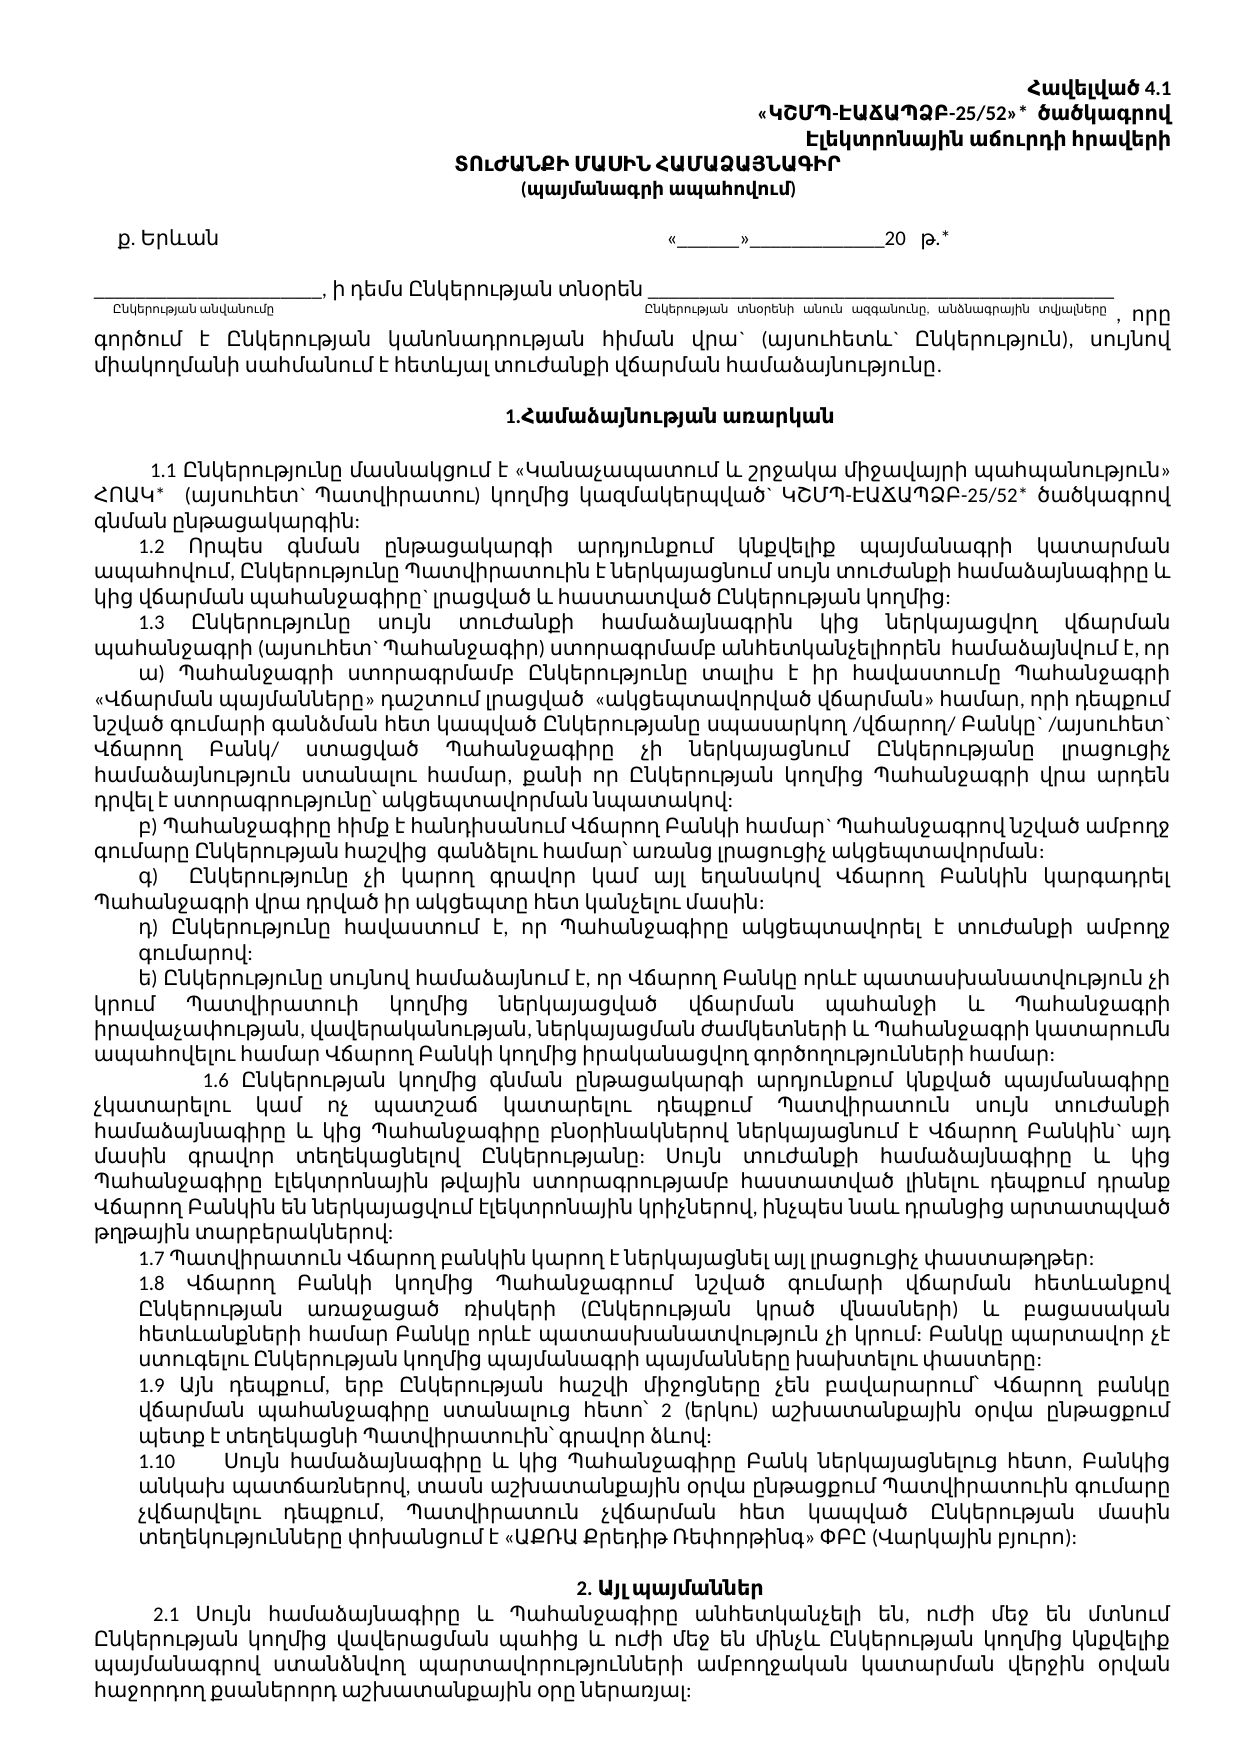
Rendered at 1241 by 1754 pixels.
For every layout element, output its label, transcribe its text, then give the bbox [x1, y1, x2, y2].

text 1.6 Ընկերության կողմից գնման ընթացակարգի արդյունքում կնքված պայմանագիրը չկատարելու կամ ոչ պատշաճ կատարելու դեպքում Պատվիրատուն սույն տուժանքի համաձայնագիրը և կից Պահանջագիրը բնօրինակներով ներկայացնում է Վճարող Բանկին` այդ մասին գրավոր տեղեկացնելով Ընկերությանը: Սույն տուժանքի համաձայնագիրը և կից Պահանջագիրը էլեկտրոնային թվային ստորագրությամբ հաստատված լինելու դեպքում դրանք Վճարող Բանկին են ներկայացվում էլեկտրոնային կրիչներով, ինչպես նաև դրանցից արտատպված թղթային տարբերակներով: [94, 1067, 1171, 1245]
text բ) Պահանջագիրը հիմք է հանդիսանում Վճարող Բանկի համար` Պահանջագրով նշված ամբողջ գումարը Ընկերության հաշվից գանձելու համար՝ առանց լրացուցիչ ակցեպտավորման: [94, 813, 1171, 864]
text 1.7 Պատվիրատուն Վճարող բանկին կարող է ներկայացնել այլ լրացուցիչ փաստաթղթեր: [138, 1245, 1171, 1270]
text ա) Պահանջագրի ստորագրմամբ Ընկերությունը տալիս է իր հավաստումը Պահանջագրի «Վճարման պայմանները» դաշտում լրացված «ակցեպտավորված վճարման» համար, որի դեպքում նշված գումարի գանձման հետ կապված Ընկերությանը սպասարկող /վճարող/ Բանկը` /այսուհետ` Վճարող Բանկ/ ստացված Պահանջագիրը չի ներկայացնում Ընկերությանը լրացուցիչ համաձայնություն ստանալու համար, քանի որ Ընկերության կողմից Պահանջագրի վրա արդեն դրվել է ստորագրությունը՝ ակցեպտավորման նպատակով: [94, 660, 1171, 813]
text ե) Ընկերությունը սույնով համաձայնում է, որ Վճարող Բանկը որևէ պատասխանատվություն չի կրում Պատվիրատուի կողմից ներկայացված վճարման պահանջի և Պահանջագրի իրավաչափության, վավերականության, ներկայացման ժամկետների և Պահանջագրի կատարումն ապահովելու համար Վճարող Բանկի կողմից իրականացվող գործողությունների համար: [94, 965, 1171, 1067]
text 1.9 Այն դեպքում, երբ Ընկերության հաշվի միջոցները չեն բավարարում՝ Վճարող բանկը վճարման պահանջագիրը ստանալուց հետո՝ 2 (երկու) աշխատանքային օրվա ընթացքում պետք է տեղեկացնի Պատվիրատուին՝ գրավոր ձևով: [138, 1372, 1171, 1448]
text 1.10 Սույն համաձայնագիրը և կից Պահանջագիրը Բանկ ներկայացնելուց հետո, Բանկից անկախ պատճառներով, տասն աշխատանքային օրվա ընթացքում Պատվիրատուին գումարը չվճարվելու դեպքում, Պատվիրատուն չվճարման հետ կապված Ընկերության մասին տեղեկությունները փոխանցում է «ԱՔՌԱ Քրեդիթ Ռեփորթինգ» ՓԲԸ (Վարկային բյուրո): [138, 1448, 1171, 1550]
text ______________________, ի դեմս Ընկերության տնօրեն _____________________________________________ [94, 276, 1171, 301]
text Հավելված 4.1 [94, 75, 1171, 100]
text 1.2 Որպես գնման ընթացակարգի արդյունքում կնքվելիք պայմանագրի կատարման ապահովում, Ընկերությունը Պատվիրատուին է ներկայացնում սույն տուժանքի համաձայնագիրը և կից վճարման պահանջագիրը` լրացված և հաստատված Ընկերության կողմից: [94, 533, 1171, 609]
text 1.8 Վճարող Բանկի կողմից Պահանջագրում նշված գումարի վճարման հետևանքով Ընկերության առաջացած ռիսկերի (Ընկերության կրած վնասների) և բացասական հետևանքների համար Բանկը որևէ պատասխանատվություն չի կրում: Բանկը պարտավոր չէ ստուգելու Ընկերության կողմից պայմանագրի պայմանները խախտելու փաստերը: [138, 1270, 1171, 1372]
text ՏՈւԺԱՆՔԻ ՄԱՍԻՆ ՀԱՄԱՁԱՅՆԱԳԻՐ [94, 151, 1171, 177]
text 1.1 Ընկերությունը մասնակցում է «Կանաչապատում և շրջակա միջավայրի պահպանություն» ՀՈԱԿ* (այսուհետ` Պատվիրատու) կողմից կազմակերպված` ԿՇՄՊ-ԷԱՃԱՊՁԲ-25/52* ծածկագրով գնման ընթացակարգին: [94, 457, 1171, 533]
text 1.3 Ընկերությունը սույն տուժանքի համաձայնագրին կից ներկայացվող վճարման պահանջագրի (այսուհետ` Պահանջագիր) ստորագրմամբ անհետկանչելիորեն համաձայնվում է, որ [94, 609, 1171, 660]
text 1.Համաձայնության առարկան [169, 403, 1171, 428]
text գ) Ընկերությունը չի կարող գրավոր կամ այլ եղանակով Վճարող Բանկին կարգադրել Պահանջագրի վրա դրված իր ակցեպտը հետ կանչելու մասին: [94, 864, 1171, 914]
text դ) Ընկերությունը հավաստում է, որ Պահանջագիրը ակցեպտավորել է տուժանքի ամբողջ գումարով: [138, 914, 1171, 965]
text Ընկերության անվանումը Ընկերության տնօրենի անուն ազգանունը, անձնագրային տվյալները , որը գործում է Ընկերության կանոնադրության հիման վրա` (այսուհետև` Ընկերություն), սույնով միակողմանի սահմանում է հետևյալ տուժանքի վճարման համաձայնությունը. [94, 301, 1171, 377]
text 2. Այլ պայմաններ [169, 1575, 1171, 1601]
text «ԿՇՄՊ-ԷԱՃԱՊՁԲ-25/52»* ծածկագրով [94, 100, 1171, 126]
text Էլեկտրոնային աճուրդի հրավերի [94, 126, 1171, 151]
text (պայմանագրի ապահովում) [94, 177, 1171, 199]
text ք. Երևան «______»_____________20 թ.* [94, 225, 1171, 250]
text 2.1 Սույն համաձայնագիրը և Պահանջագիրը անհետկանչելի են, ուժի մեջ են մտնում Ընկերության կողմից վավերացման պահից և ուժի մեջ են մինչև Ընկերության կողմից կնքվելիք պայմանագրով ստանձնվող պարտավորությունների ամբողջական կատարման վերջին օրվան հաջորդող քսաներորդ աշխատանքային օրը ներառյալ: [94, 1601, 1171, 1702]
